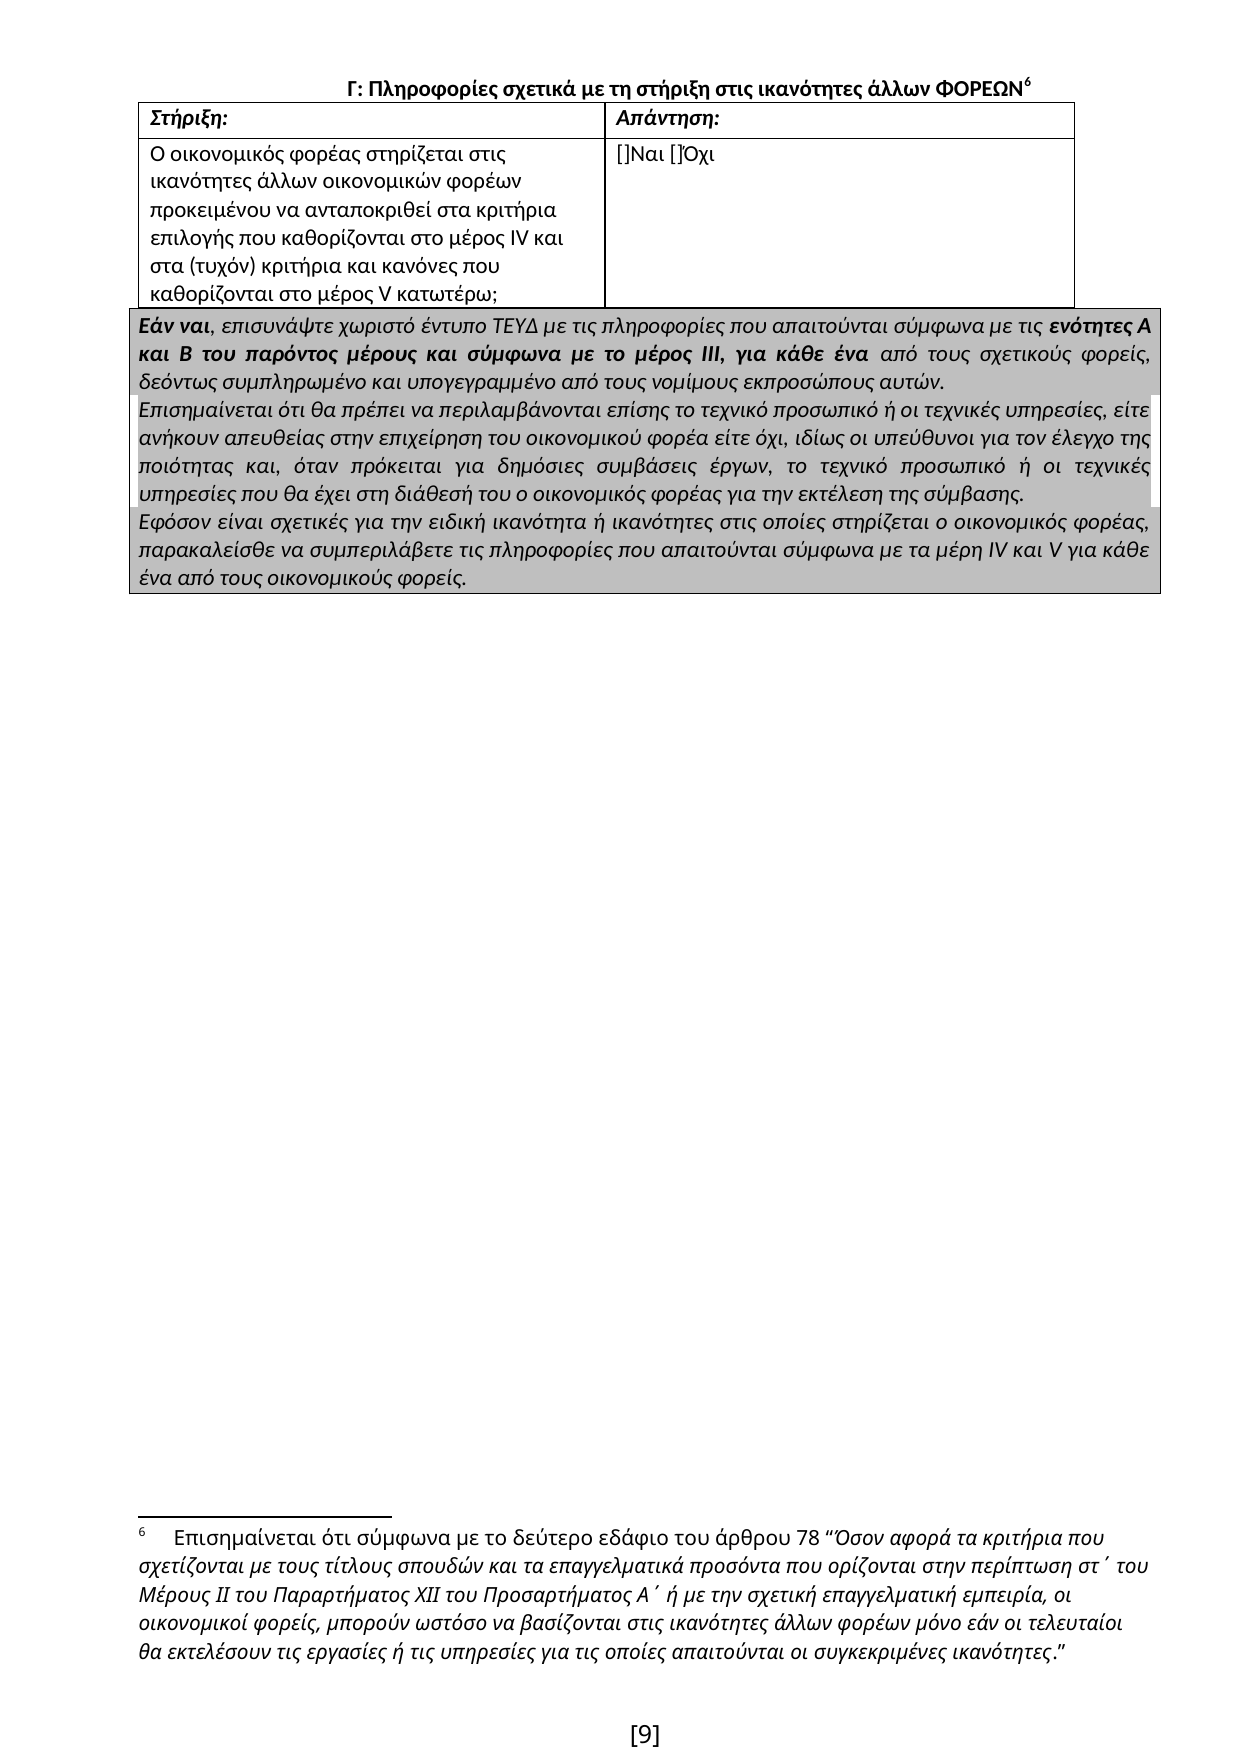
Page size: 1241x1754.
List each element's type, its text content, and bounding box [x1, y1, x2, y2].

table_cell []Ναι []Όχι [606, 139, 1074, 307]
text Εφόσον είναι σχετικές για την ειδική ικανότητα ή ικανότητες στις οποίες στηρίζεται ο οικονομικός φορέας, παρακαλείσθε να συμπεριλάβετε τις πληροφορίες που απαιτούνται σύμφωνα με τα μέρη IV και V για κάθε ένα από τους οικονομικούς φορείς. [130, 504, 1160, 593]
table_header Στήριξη: [139, 103, 604, 138]
table_header Απάντηση: [606, 103, 1074, 138]
text Γ: Πληροφορίες σχετικά με τη στήριξη στις ικανότητες άλλων ΦΟΡΕΩΝ [227, 74, 1151, 102]
text Εάν ναι, επισυνάψτε χωριστό έντυπο ΤΕΥΔ με τις πληροφορίες που απαιτούνται σύμφωνα με τις ενότητες Α και Β του παρόντος μέρους και σύμφωνα με το μέρος ΙΙΙ, για κάθε ένα από τους σχετικούς φορείς, δεόντως συμπληρωμένο και υπογεγραμμένο από τους νομίμους εκπροσώπους αυτών. [130, 309, 1160, 395]
table_cell Ο οικονομικός φορέας στηρίζεται στις ικανότητες άλλων οικονομικών φορέων προκειμένου να ανταποκριθεί στα κριτήρια επιλογής που καθορίζονται στο μέρος IV και στα (τυχόν) κριτήρια και κανόνες που καθορίζονται στο μέρος V κατωτέρω; [139, 139, 604, 307]
text Επισημαίνεται ότι θα πρέπει να περιλαμβάνονται επίσης το τεχνικό προσωπικό ή οι τεχνικές υπηρεσίες, είτε ανήκουν απευθείας στην επιχείρηση του οικονομικού φορέα είτε όχι, ιδίως οι υπεύθυνοι για τον έλεγχο της ποιότητας και, όταν πρόκειται για δημόσιες συμβάσεις έργων, το τεχνικό προσωπικό ή οι τεχνικές υπηρεσίες που θα έχει στη διάθεσή του ο οικονομικός φορέας για την εκτέλεση της σύμβασης. [138, 395, 1151, 504]
